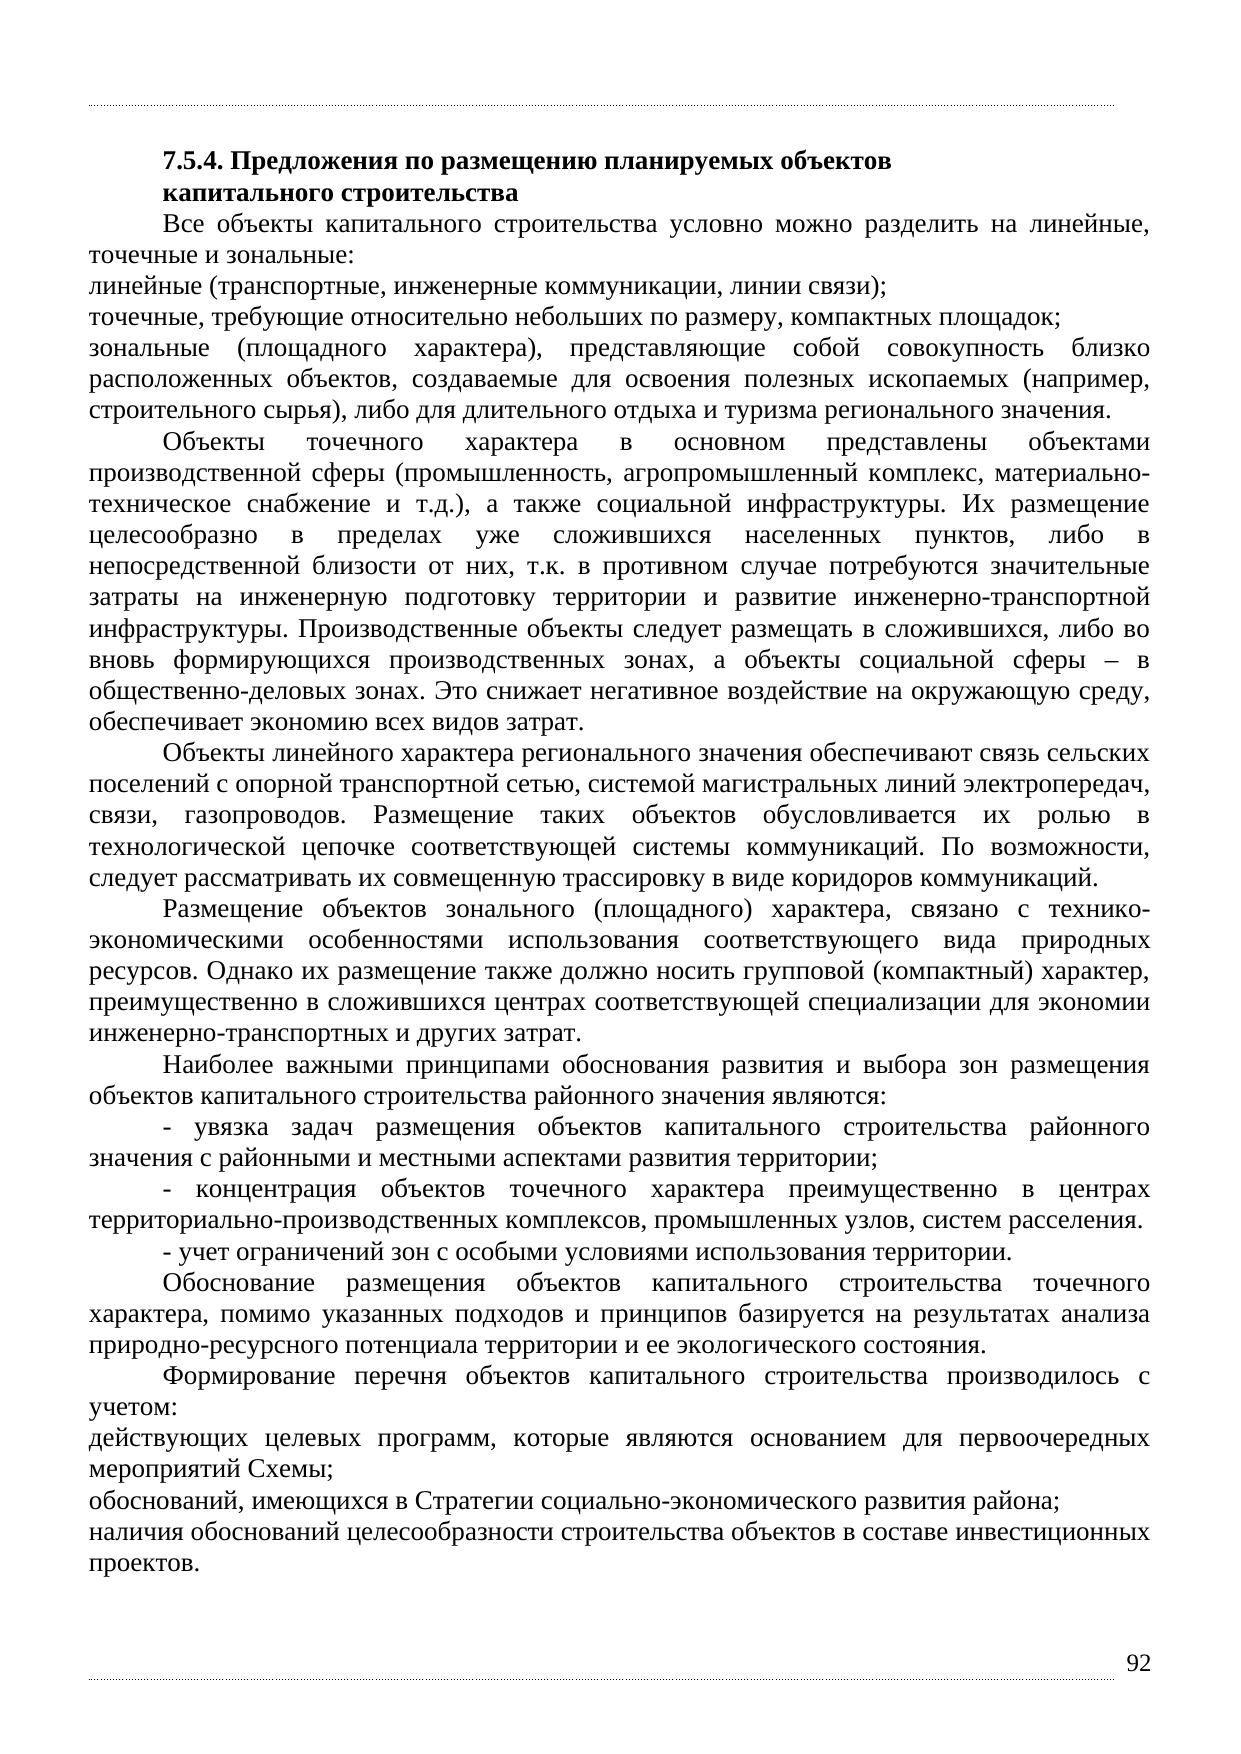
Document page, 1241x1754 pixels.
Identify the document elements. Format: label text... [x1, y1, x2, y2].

text Размещение объектов зонального (площадного) характера, связано с технико-экономическими особенностями использования соответствующего вида природных ресурсов. Однако их размещение также должно носить групповой (компактный) характер, преимущественно в сложившихся центрах соответствующей специализации для экономии инженерно-транспортных и других затрат. [89, 892, 1152, 1048]
text Объекты линейного характера регионального значения обеспечивают связь сельских поселений с опорной транспортной сетью, системой магистральных линий электропередач, связи, газопроводов. Размещение таких объектов обусловливается их ролью в технологической цепочке соответствующей системы коммуникаций. По возможности, следует рассматривать их совмещенную трассировку в виде коридоров коммуникаций. [89, 736, 1152, 892]
text действующих целевых программ, которые являются основанием для первоочередных мероприятий Схемы; [89, 1421, 1152, 1484]
text наличия обоснований целесообразности строительства объектов в составе инвестиционных проектов. [89, 1515, 1152, 1577]
text Объекты точечного характера в основном представлены объектами производственной сферы (промышленность, агропромышленный комплекс, материально-техническое снабжение и т.д.), а также социальной инфраструктуры. Их размещение целесообразно в пределах уже сложившихся населенных пунктов, либо в непосредственной близости от них, т.к. в противном случае потребуются значительные затраты на инженерную подготовку территории и развитие инженерно-транспортной инфраструктуры. Производственные объекты следует размещать в сложившихся, либо во вновь формирующихся производственных зонах, а объекты социальной сферы – в общественно-деловых зонах. Это снижает негативное воздействие на окружающую среду, обеспечивает экономию всех видов затрат. [89, 425, 1152, 736]
subtitle 7.5.4. Предложения по размещению планируемых объектов капитального строительства [162, 144, 1152, 207]
text Все объекты капитального строительства условно можно разделить на линейные, точечные и зональные: [89, 207, 1152, 269]
text точечные, требующие относительно небольших по размеру, компактных площадок; [89, 300, 1152, 331]
text обоснований, имеющихся в Стратегии социально-экономического развития района; [89, 1484, 1152, 1515]
text - увязка задач размещения объектов капитального строительства районного значения с районными и местными аспектами развития территории; [89, 1110, 1152, 1172]
text зональные (площадного характера), представляющие собой совокупность близко расположенных объектов, создаваемые для освоения полезных ископаемых (например, строительного сырья), либо для длительного отдыха и туризма регионального значения. [89, 331, 1152, 425]
text Обоснование размещения объектов капитального строительства точечного характера, помимо указанных подходов и принципов базируется на результатах анализа природно-ресурсного потенциала территории и ее экологического состояния. [89, 1266, 1152, 1359]
text - концентрация объектов точечного характера преимущественно в центрах территориально-производственных комплексов, промышленных узлов, систем расселения. [89, 1172, 1152, 1234]
text линейные (транспортные, инженерные коммуникации, линии связи); [89, 269, 1152, 300]
text - учет ограничений зон с особыми условиями использования территории. [89, 1234, 1152, 1266]
text Формирование перечня объектов капитального строительства производилось с учетом: [89, 1359, 1152, 1421]
text Наиболее важными принципами обоснования развития и выбора зон размещения объектов капитального строительства районного значения являются: [89, 1048, 1152, 1110]
